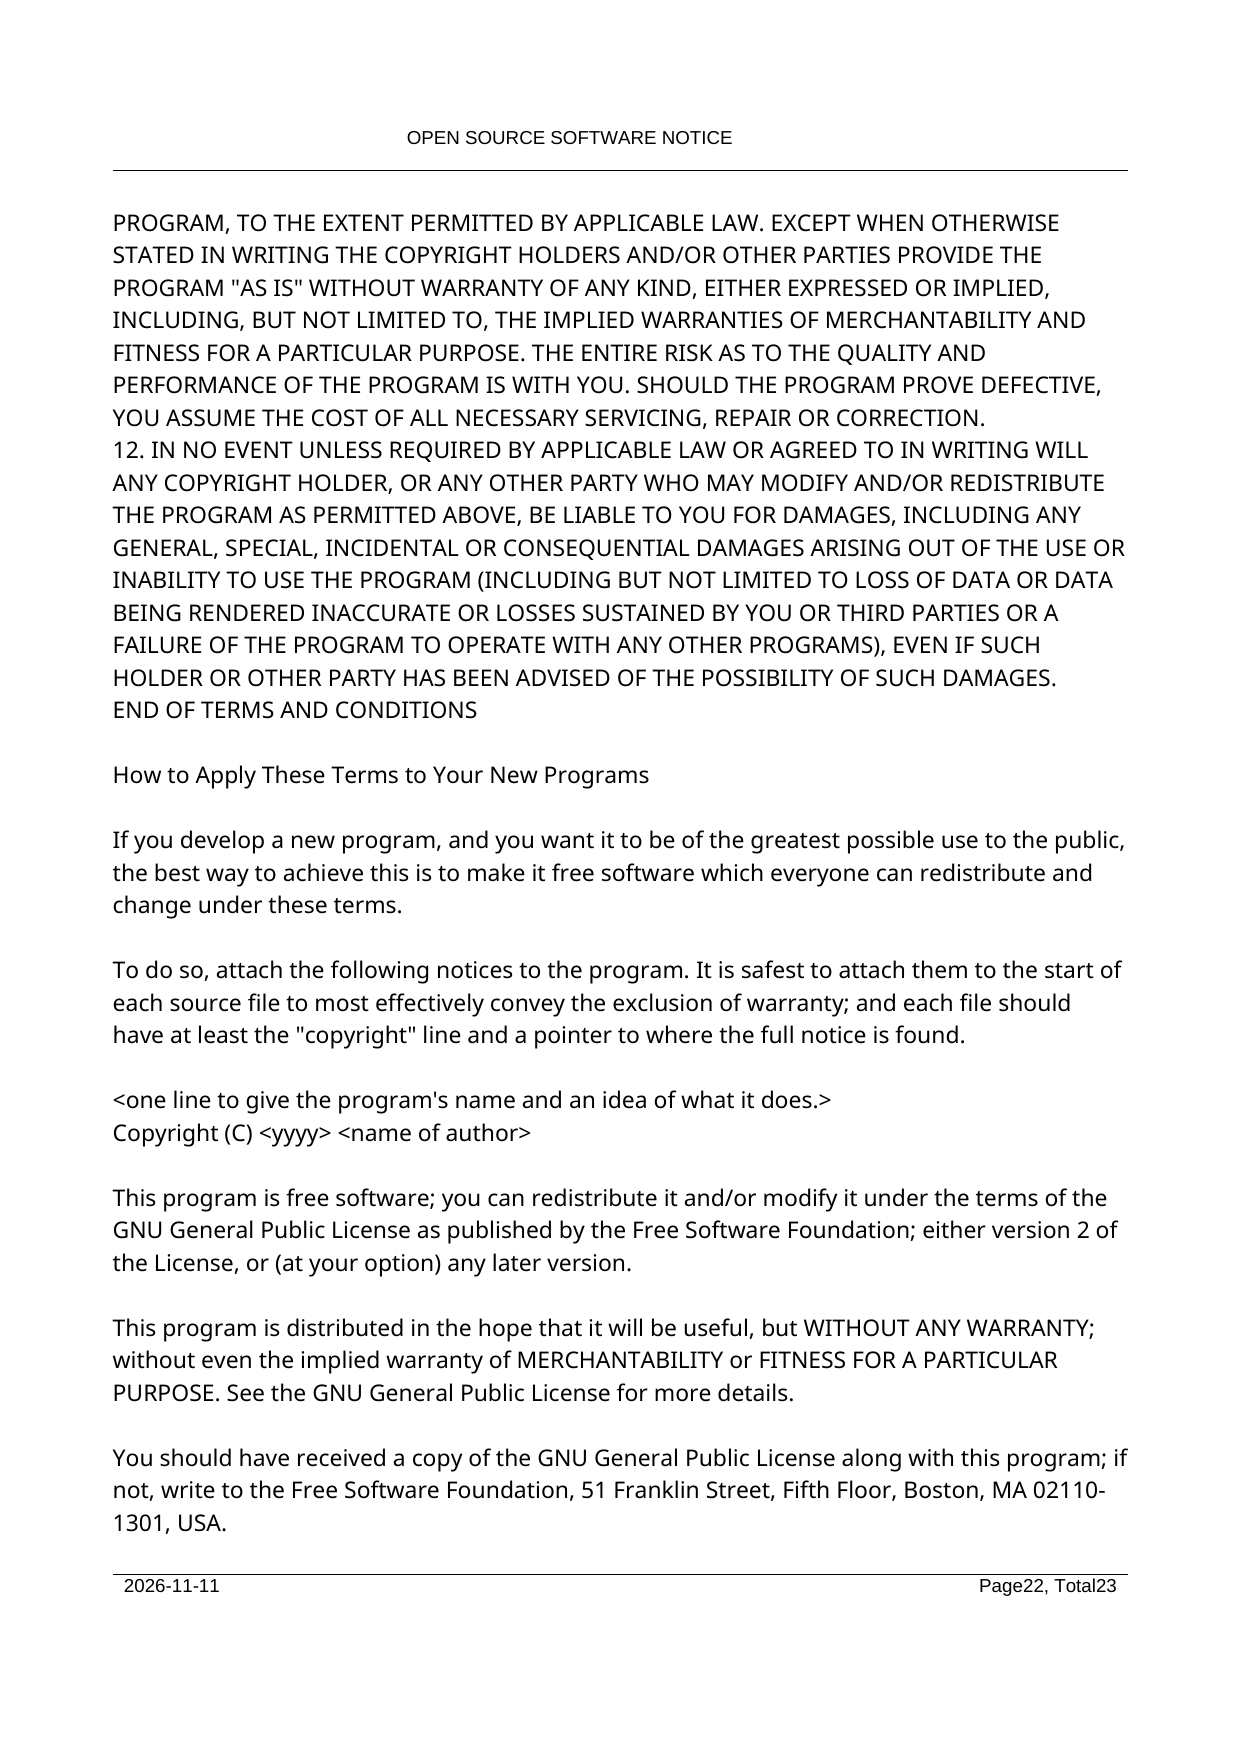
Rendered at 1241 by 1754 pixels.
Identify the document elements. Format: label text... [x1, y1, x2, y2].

text If you develop a new program, and you want it to be of the greatest possible use to the public, the best way to achieve this is to make it free software which everyone can redistribute and change under these terms. [112, 824, 1128, 921]
text Copyright (C) <yyyy> <name of author> [112, 1116, 1128, 1149]
text END OF TERMS AND CONDITIONS [112, 694, 1128, 726]
text This program is distributed in the hope that it will be useful, but WITHOUT ANY WARRANTY; without even the implied warranty of MERCHANTABILITY or FITNESS FOR A PARTICULAR PURPOSE. See the GNU General Public License for more details. [112, 1311, 1128, 1409]
text This program is free software; you can redistribute it and/or modify it under the terms of the GNU General Public License as published by the Free Software Foundation; either version 2 of the License, or (at your option) any later version. [112, 1181, 1128, 1279]
text How to Apply These Terms to Your New Programs [112, 759, 1128, 791]
text You should have received a copy of the GNU General Public License along with this program; if not, write to the Free Software Foundation, 51 Franklin Street, Fifth Floor, Boston, MA 02110-1301, USA. [112, 1441, 1128, 1539]
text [112, 206, 1128, 434]
text To do so, attach the following notices to the program. It is safest to attach them to the start of each source file to most effectively convey the exclusion of warranty; and each file should have at least the "copyright" line and a pointer to where the full notice is found. [112, 954, 1128, 1051]
text <one line to give the program's name and an idea of what it does.> [112, 1084, 1128, 1116]
text 12. IN NO EVENT UNLESS REQUIRED BY APPLICABLE LAW OR AGREED TO IN WRITING WILL ANY COPYRIGHT HOLDER, OR ANY OTHER PARTY WHO MAY MODIFY AND/OR REDISTRIBUTE THE PROGRAM AS PERMITTED ABOVE, BE LIABLE TO YOU FOR DAMAGES, INCLUDING ANY GENERAL, SPECIAL, INCIDENTAL OR CONSEQUENTIAL DAMAGES ARISING OUT OF THE USE OR INABILITY TO USE THE PROGRAM (INCLUDING BUT NOT LIMITED TO LOSS OF DATA OR DATA BEING RENDERED INACCURATE OR LOSSES SUSTAINED BY YOU OR THIRD PARTIES OR A FAILURE OF THE PROGRAM TO OPERATE WITH ANY OTHER PROGRAMS), EVEN IF SUCH HOLDER OR OTHER PARTY HAS BEEN ADVISED OF THE POSSIBILITY OF SUCH DAMAGES. [112, 434, 1128, 694]
